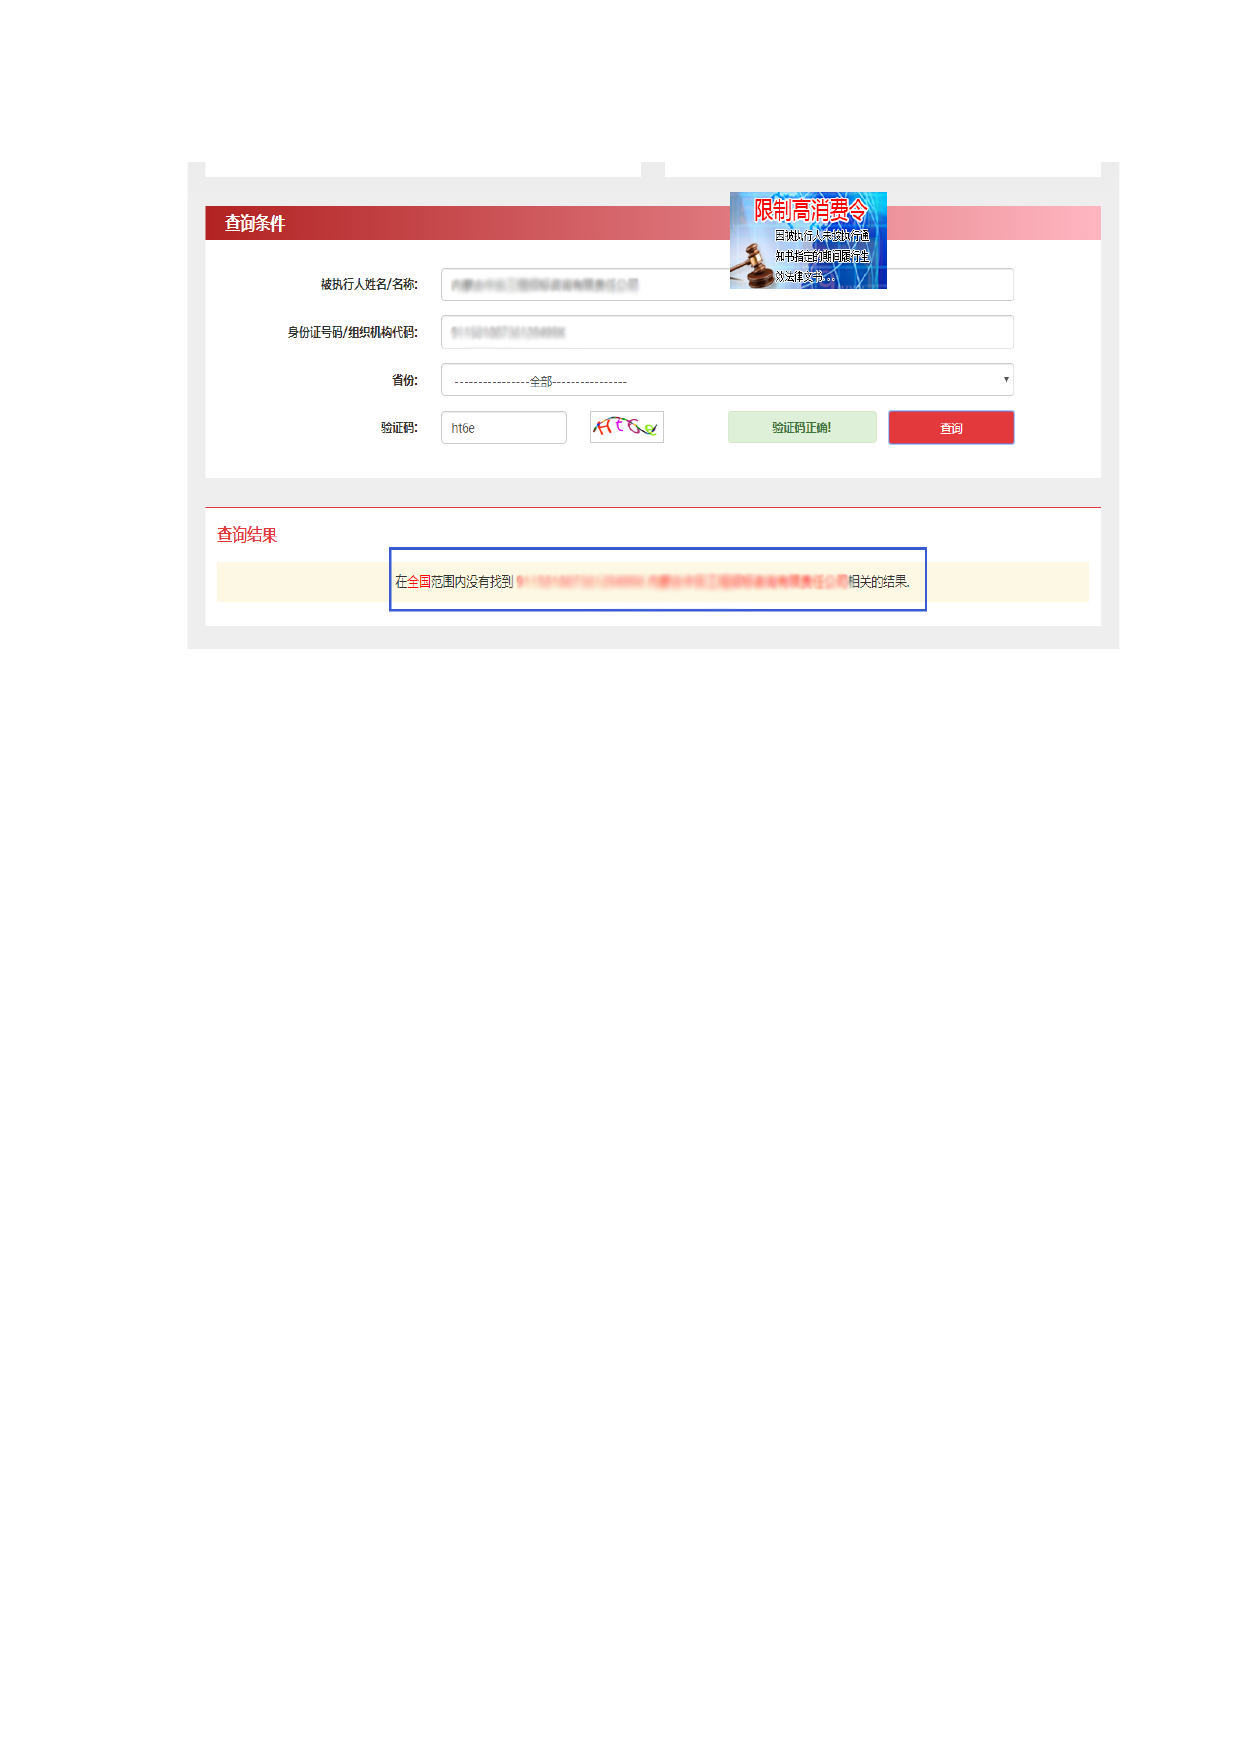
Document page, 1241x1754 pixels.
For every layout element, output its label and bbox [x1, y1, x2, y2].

picture [187, 162, 1120, 649]
